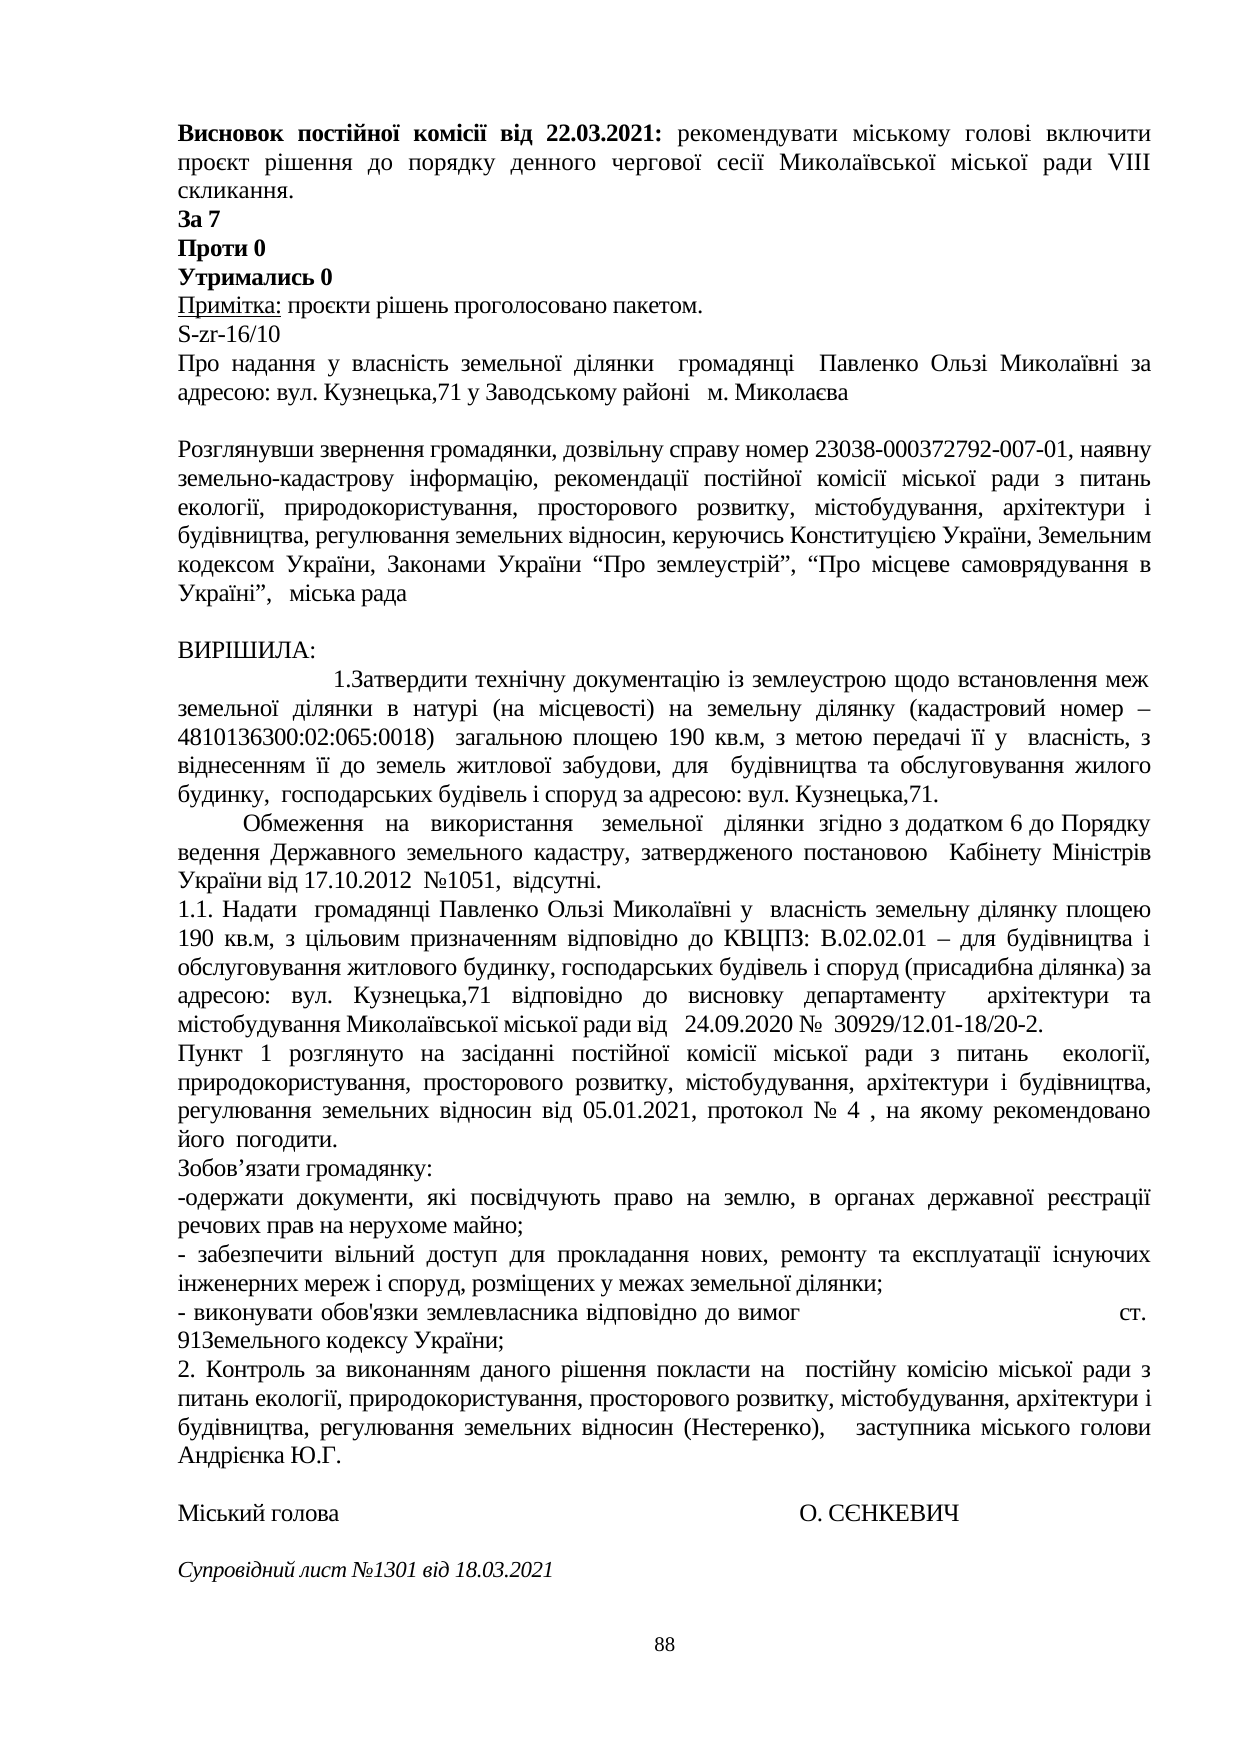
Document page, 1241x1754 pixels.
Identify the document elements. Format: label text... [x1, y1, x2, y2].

text ВИРІШИЛА: [177, 636, 1152, 664]
text - забезпечити вільний доступ для прокладання нових, ремонту та експлуатації існуючих інженерних мереж і споруд, розміщених у межах земельної ділянки; [177, 1239, 1152, 1297]
text Супровідний лист №1301 від 18.03.2021 [177, 1556, 1152, 1582]
text -одержати документи, які посвідчують право на землю, в органах державної реєстрації речових прав на нерухоме майно; [177, 1182, 1152, 1239]
text Пункт 1 розглянуто на засіданні постійної комісії міської ради з питань екології, природокористування, просторового розвитку, містобудування, архітектури і будівництва, регулювання земельних відносин від 05.01.2021, протокол № 4 , на якому рекомендовано його погодити. [177, 1038, 1152, 1153]
text S-zr-16/10 [177, 319, 1152, 348]
text За 7 [177, 204, 1152, 233]
text 2. Контроль за виконанням даного рішення покласти на постійну комісію міської ради з питань екології, природокористування, просторового розвитку, містобудування, архітектури і будівництва, регулювання земельних відносин (Нестеренко), заступника міського голови Андрієнка Ю.Г. [177, 1354, 1152, 1469]
text Міський голова О. СЄНКЕВИЧ [177, 1498, 1152, 1527]
text - виконувати обов'язки землевласника відповідно до вимог ст. 91Земельного кодексу України; [177, 1297, 1152, 1354]
text Обмеження на використання земельної ділянки згідно з додатком 6 до Порядку ведення Державного земельного кадастру, затвердженого постановою Кабінету Міністрів України від 17.10.2012 №1051, відсутні. [177, 808, 1152, 894]
text Проти 0 [177, 233, 1152, 262]
text Утримались 0 [177, 262, 1152, 291]
text Про надання у власність земельної ділянки громадянці Павленко Ользі Миколаївні за адресою: вул. Кузнецька,71 у Заводському районі м. Миколаєва [177, 348, 1152, 406]
text Висновок постійної комісії від 22.03.2021: рекомендувати міському голові включити проєкт рішення до порядку денного чергової сесії Миколаївської міської ради VIII скликання. [177, 118, 1152, 204]
text 1.Затвердити технічну документацію із землеустрою щодо встановлення меж земельної ділянки в натурі (на місцевості) на земельну ділянку (кадастровий номер – 4810136300:02:065:0018) загальною площею 190 кв.м, з метою передачі її у власність, з віднесенням її до земель житлової забудови, для будівництва та обслуговування жилого будинку, господарських будівель і споруд за адресою: вул. Кузнецька,71. [177, 664, 1152, 808]
text Зобов’язати громадянку: [177, 1153, 1152, 1182]
text 1.1. Надати громадянці Павленко Ользі Миколаївні у власність земельну ділянку площею 190 кв.м, з цільовим призначенням відповідно до КВЦПЗ: В.02.02.01 – для будівництва і обслуговування житлового будинку, господарських будівель і споруд (присадибна ділянка) за адресою: вул. Кузнецька,71 відповідно до висновку департаменту архітектури та містобудування Миколаївської міської ради від 24.09.2020 № 30929/12.01-18/20-2. [177, 894, 1152, 1038]
text Розглянувши звернення громадянки, дозвільну справу номер 23038-000372792-007-01, наявну земельно-кадастрову інформацію, рекомендації постійної комісії міської ради з питань екології, природокористування, просторового розвитку, містобудування, архітектури і будівництва, регулювання земельних відносин, керуючись Конституцією України, Земельним кодексом України, Законами України “Про землеустрій”, “Про місцеве самоврядування в Україні”, міська рада [177, 434, 1152, 607]
text Примітка: проєкти рішень проголосовано пакетом. [177, 291, 1152, 319]
